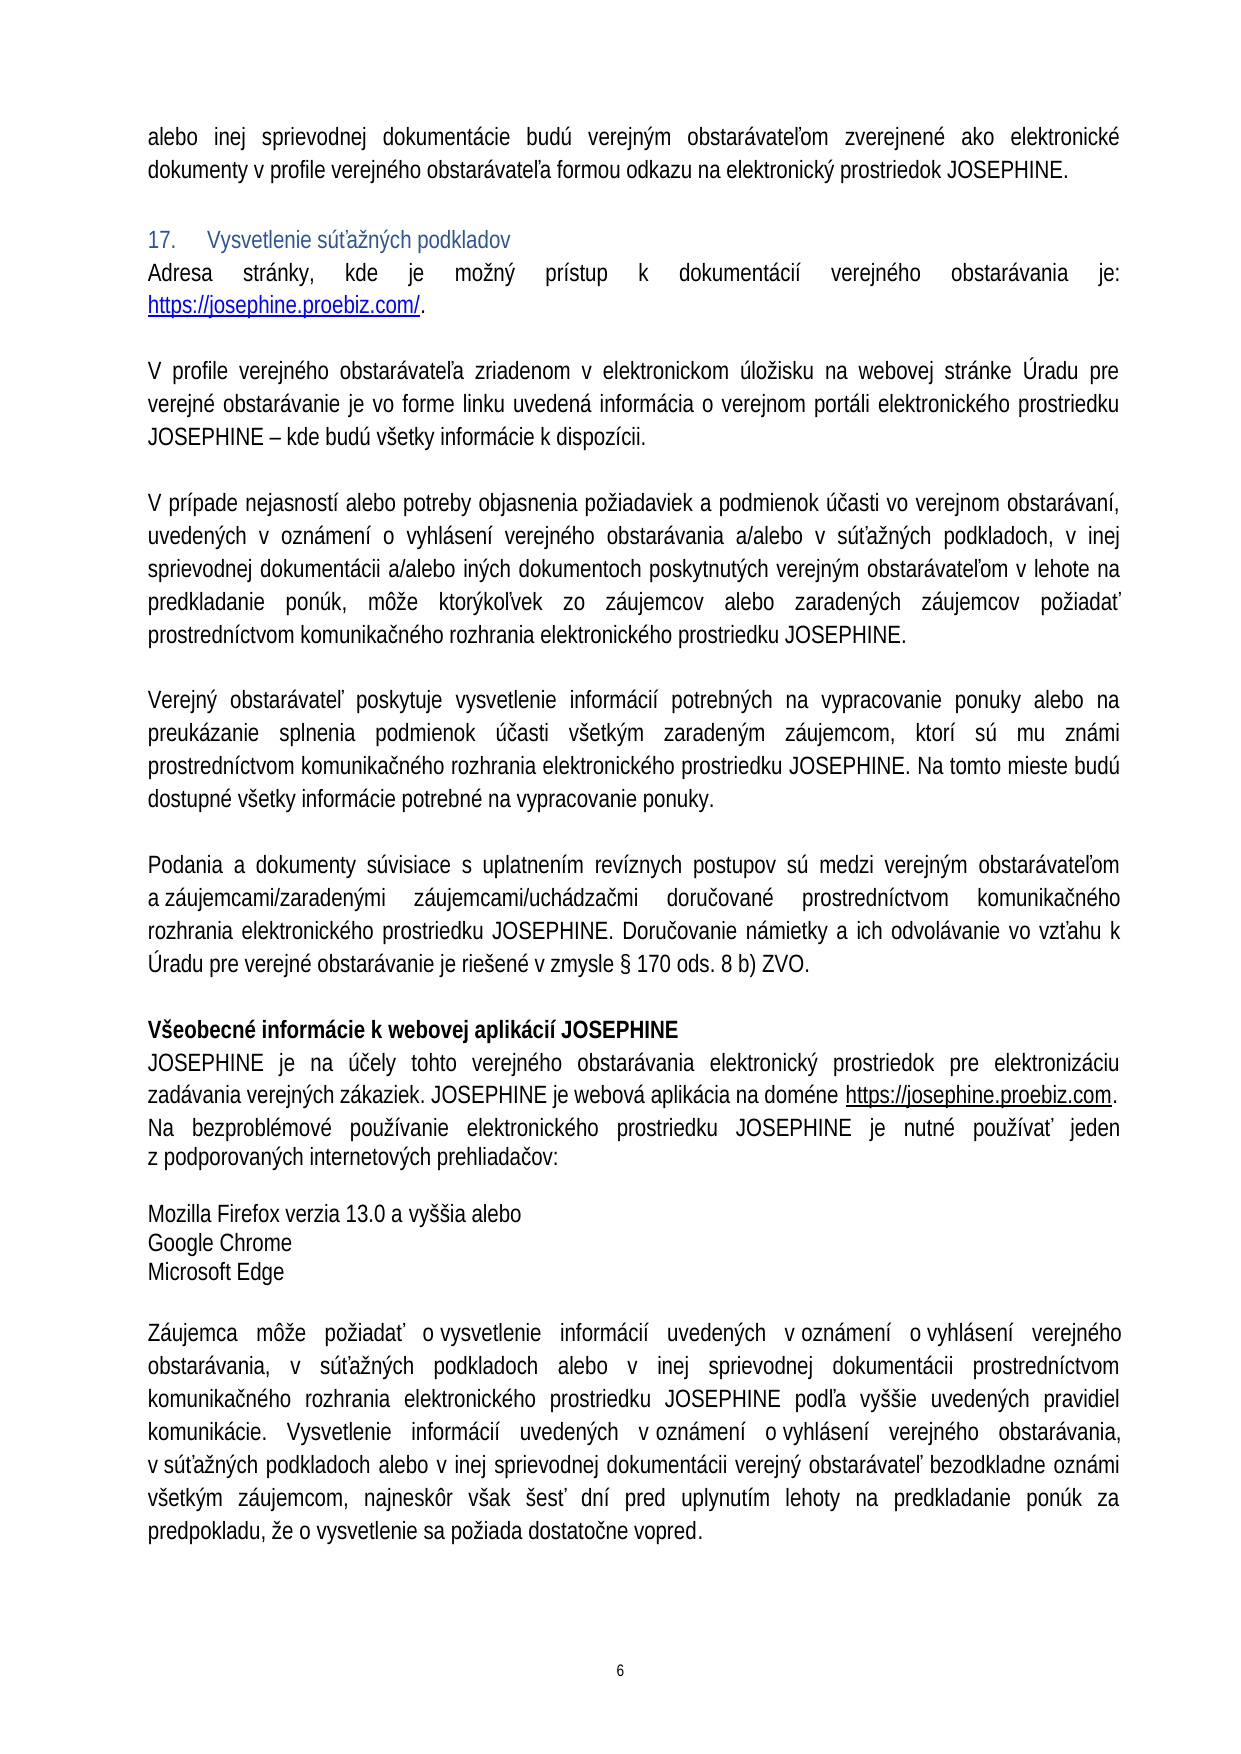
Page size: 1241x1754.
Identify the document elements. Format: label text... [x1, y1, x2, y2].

text Google Chrome [148, 1228, 1122, 1257]
text V prípade nejasností alebo potreby objasnenia požiadaviek a podmienok účasti vo verejnom obstarávaní, uvedených v oznámení o vyhlásení verejného obstarávania a/alebo v súťažných podkladoch, v inej sprievodnej dokumentácii a/alebo iných dokumentoch poskytnutých verejným obstarávateľom v lehote na predkladanie ponúk, môže ktorýkoľvek zo záujemcov alebo zaradených záujemcov požiadať prostredníctvom komunikačného rozhrania elektronického prostriedku JOSEPHINE. [148, 488, 1122, 648]
text Všeobecné informácie k webovej aplikácií JOSEPHINE [148, 1015, 1122, 1043]
text Adresa stránky, kde je možný prístup k dokumentácií verejného obstarávania je: https://josephine.proebiz.com/. [148, 258, 1122, 319]
text Microsoft Edge [148, 1257, 1122, 1285]
text Verejný obstarávateľ poskytuje vysvetlenie informácií potrebných na vypracovanie ponuky alebo na preukázanie splnenia podmienok účasti všetkým zaradeným záujemcom, ktorí sú mu známi prostredníctvom komunikačného rozhrania elektronického prostriedku JOSEPHINE. Na tomto mieste budú dostupné všetky informácie potrebné na vypracovanie ponuky. [148, 686, 1122, 813]
text Na bezproblémové používanie elektronického prostriedku JOSEPHINE je nutné používať jeden z podporovaných internetových prehliadačov: [148, 1113, 1122, 1171]
text Podania a dokumenty súvisiace s uplatnením revíznych postupov sú medzi verejným obstarávateľom a záujemcami/zaradenými záujemcami/uchádzačmi doručované prostredníctvom komunikačného rozhrania elektronického prostriedku JOSEPHINE. Doručovanie námietky a ich odvolávanie vo vzťahu k Úradu pre verejné obstarávanie je riešené v zmysle § 170 ods. 8 b) ZVO. [148, 850, 1122, 977]
text V profile verejného obstarávateľa zriadenom v elektronickom úložisku na webovej stránke Úradu pre verejné obstarávanie je vo forme linku uvedená informácia o verejnom portáli elektronického prostriedku JOSEPHINE – kde budú všetky informácie k dispozícii. [148, 356, 1122, 451]
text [148, 122, 1122, 183]
subtitle Vysvetlenie súťažných podkladov [148, 225, 1122, 253]
text JOSEPHINE je na účely tohto verejného obstarávania elektronický prostriedok pre elektronizáciu zadávania verejných zákaziek. JOSEPHINE je webová aplikácia na doméne https://josephine.proebiz.com. [148, 1048, 1122, 1109]
text Mozilla Firefox verzia 13.0 a vyššia alebo [148, 1199, 1122, 1228]
text Záujemca môže požiadať o vysvetlenie informácií uvedených v oznámení o vyhlásení verejného obstarávania, v súťažných podkladoch alebo v inej sprievodnej dokumentácii prostredníctvom komunikačného rozhrania elektronického prostriedku JOSEPHINE podľa vyššie uvedených pravidiel komunikácie. Vysvetlenie informácií uvedených v oznámení o vyhlásení verejného obstarávania, v súťažných podkladoch alebo v inej sprievodnej dokumentácii verejný obstarávateľ bezodkladne oznámi všetkým záujemcom, najneskôr však šesť dní pred uplynutím lehoty na predkladanie ponúk za predpokladu, že o vysvetlenie sa požiada dostatočne vopred. [148, 1318, 1122, 1544]
